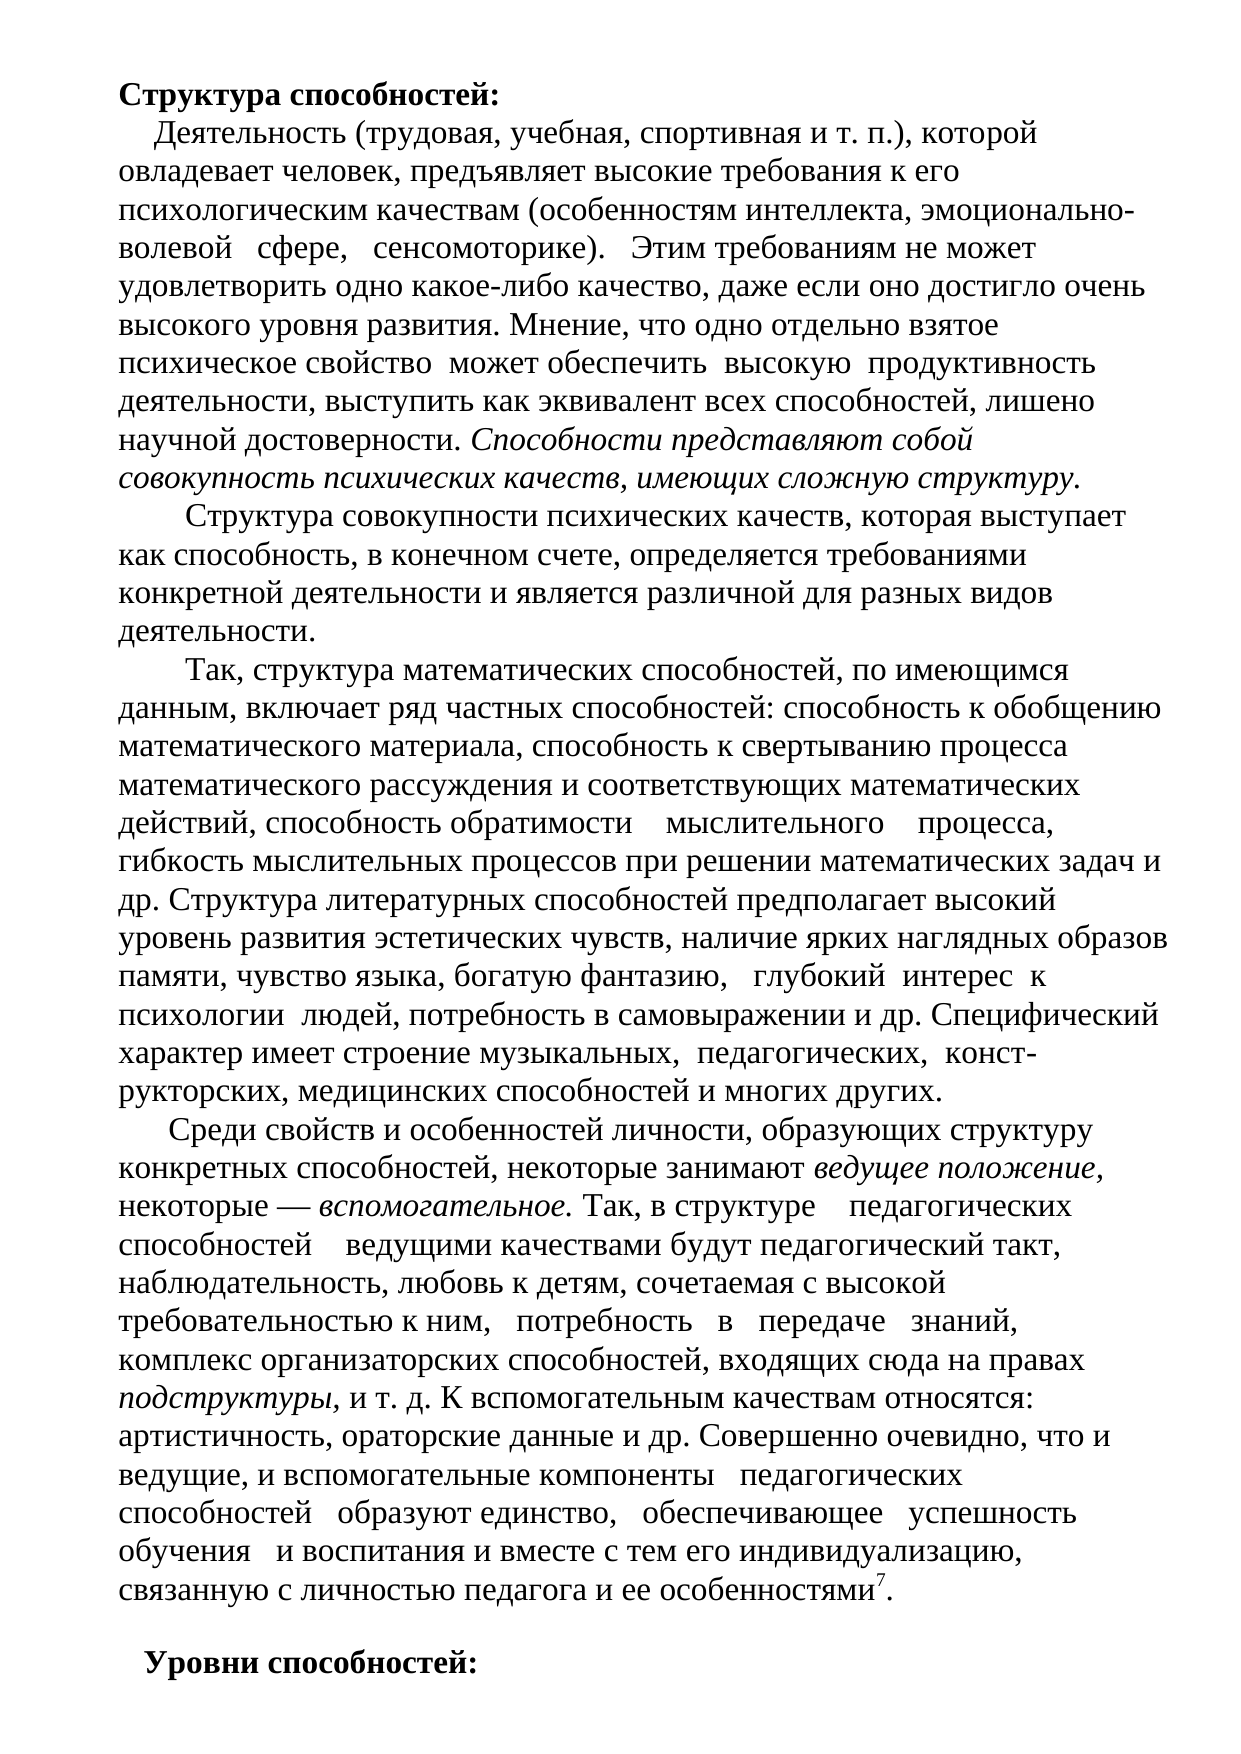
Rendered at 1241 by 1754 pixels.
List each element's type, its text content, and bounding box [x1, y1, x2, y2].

text Уровни способностей: [118, 1643, 1169, 1681]
text Среди свойств и особенностей личности, образующих структуру конкретных способностей, некоторые занимают ведущее положение, некоторые — вспомогательное. Так, в структуре педагогических способностей ведущими качествами будут педагогический такт, наблюдательность, любовь к детям, сочетаемая с высокой требовательностью к ним, потребность в передаче знаний, комплекс организаторских способностей, входящих сюда на правах подструктуры, и т. д. К вспомогательным качествам относятся: артистичность, ораторские данные и др. Совершенно очевидно, что и ведущие, и вспомогательные компоненты педагогических способностей образуют единство, обеспечивающее успешность обучения и воспитания и вместе с тем его индивидуализацию, связанную с личностью педагога и ее особенностями7. [118, 1109, 1169, 1607]
text Деятельность (трудовая, учебная, спортивная и т. п.), которой овладевает человек, предъявляет высокие требования к его психологическим качествам (особенностям интеллекта, эмоционально-волевой сфере, сенсомоторике). Этим требованиям не может удовлетворить одно какое-либо качество, даже если оно достигло очень высокого уровня развития. Мнение, что одно отдельно взятое психическое свойство может обеспечить высокую продуктивность деятельности, выступить как эквивалент всех способностей, лишено научной достоверности. Способности представляют собой совокупность психических качеств, имеющих сложную структуру. [118, 112, 1169, 496]
text Так, структура математических способностей, по имеющимся данным, включает ряд частных способностей: способность к обобщению математического материала, способность к свертыванию процесса математического рассуждения и соответствующих математических действий, способность обратимости мыслительного процесса, гибкость мыслительных процессов при решении математических задач и др. Структура литературных способностей предполагает высокий уровень развития эстетических чувств, наличие ярких наглядных образов памяти, чувство языка, богатую фантазию, глубокий интерес к психологии людей, потребность в самовыражении и др. Специфический характер имеет строение музыкальных, педагогических, конструкторских, медицинских способностей и многих других. [118, 649, 1169, 1109]
text Структура совокупности психических качеств, которая выступает как способность, в конечном счете, определяется требованиями конкретной деятельности и является различной для разных видов деятельности. [118, 496, 1169, 649]
text Структура способностей: [118, 74, 1169, 112]
